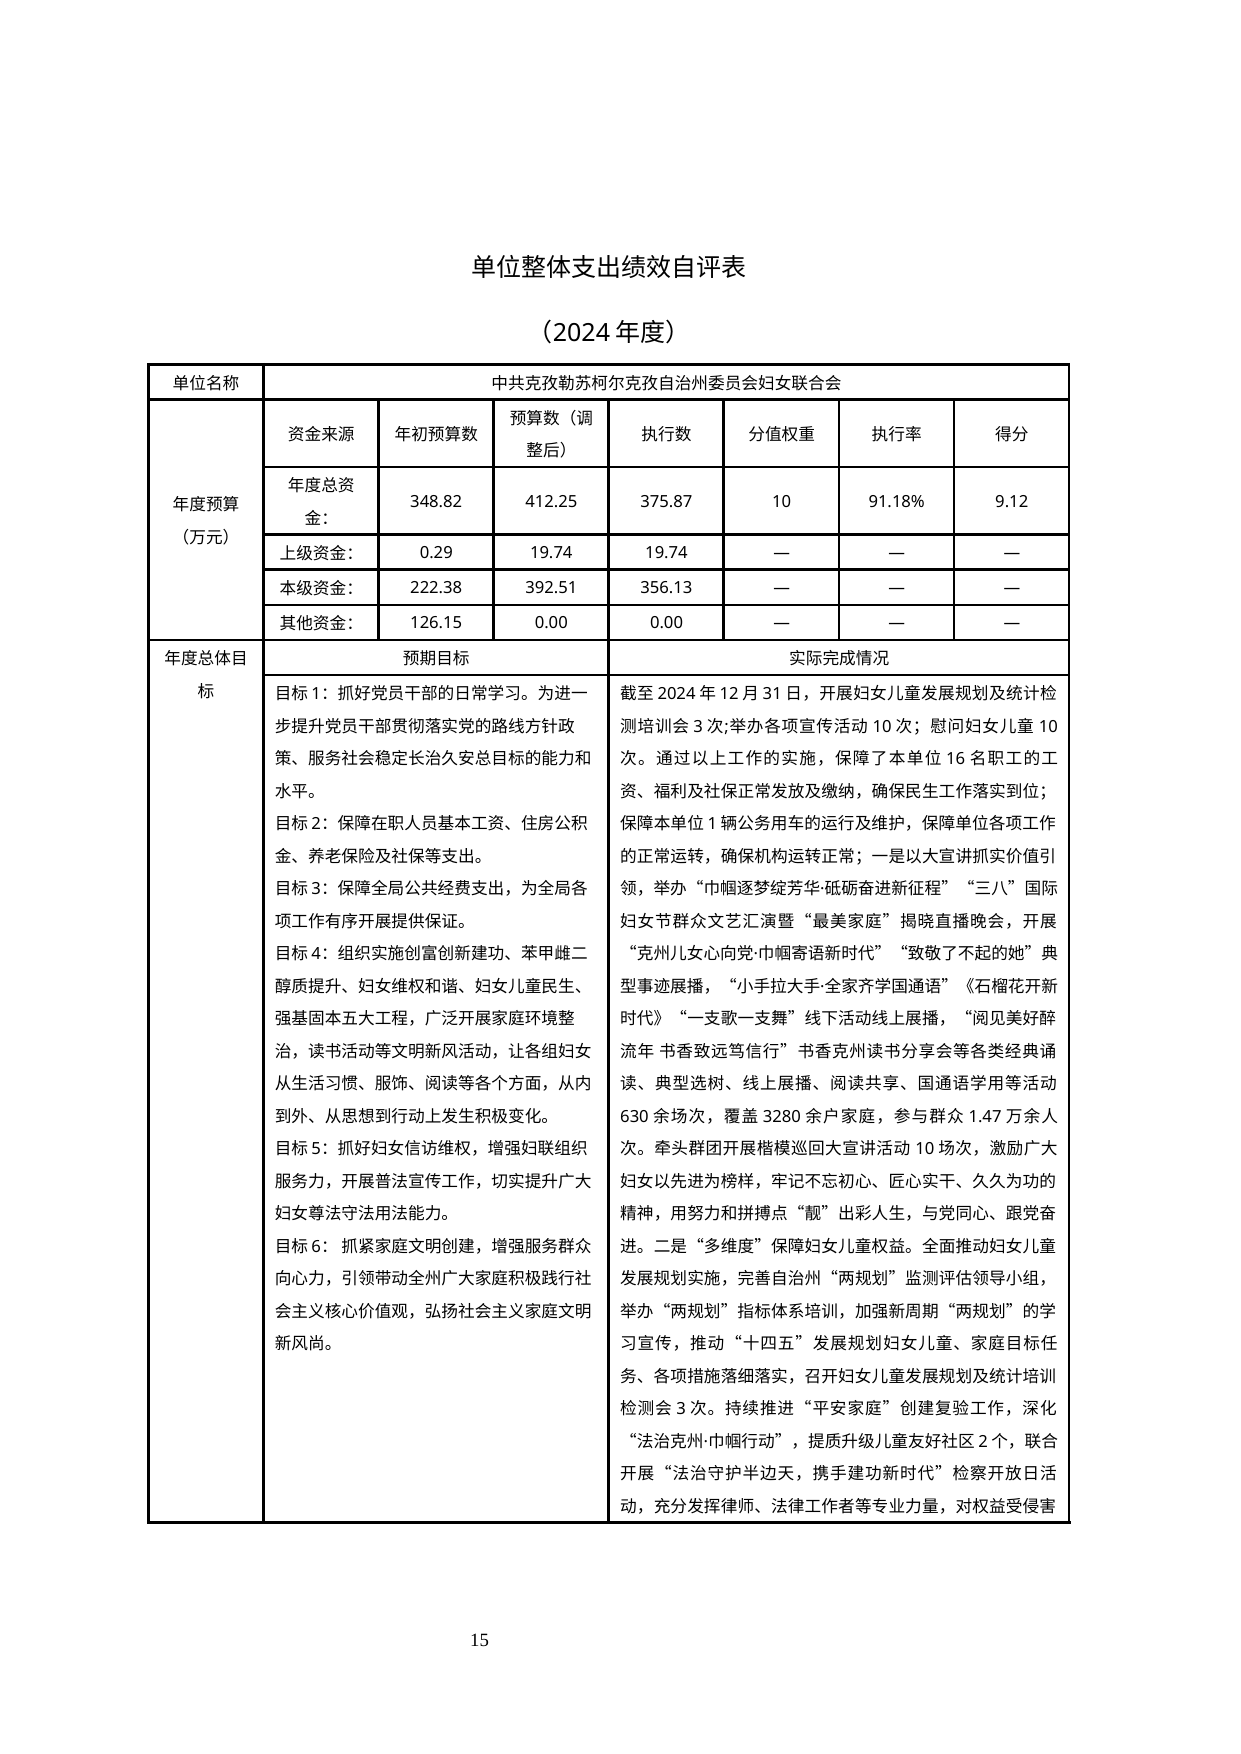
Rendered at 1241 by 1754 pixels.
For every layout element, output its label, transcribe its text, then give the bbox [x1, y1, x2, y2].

table_cell — [955, 536, 1068, 568]
table_cell 其他资金： [265, 606, 377, 638]
table_cell 375.87 [610, 468, 722, 533]
table_cell 本级资金： [265, 571, 377, 603]
table_cell 年初预算数 [380, 401, 492, 466]
table_cell 资金来源 [265, 401, 377, 466]
table_cell 19.74 [610, 536, 722, 568]
table_cell 预期目标 [265, 641, 607, 674]
table_cell 年度总资金： [265, 468, 377, 533]
table_cell 126.15 [380, 606, 492, 638]
table_cell — [840, 536, 953, 568]
table_cell 356.13 [610, 571, 722, 603]
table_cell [265, 676, 607, 1521]
table_cell 年度总体目标 [150, 641, 262, 1521]
table_cell 年度预算（万元） [150, 401, 262, 638]
table_cell 9.12 [955, 468, 1068, 533]
table_cell 19.74 [495, 536, 607, 568]
table_cell （2024年度） [148, 298, 1069, 363]
table_cell 预算数（调整后） [495, 401, 607, 466]
table_cell 412.25 [495, 468, 607, 533]
table_cell 得分 [955, 401, 1068, 466]
table_cell 单位名称 [150, 366, 262, 398]
table_cell 222.38 [380, 571, 492, 603]
table_cell — [840, 606, 953, 638]
table_cell 0.00 [610, 606, 722, 638]
table_cell — [725, 536, 838, 568]
table_cell 执行率 [840, 401, 953, 466]
table_cell 中共克孜勒苏柯尔克孜自治州委员会妇女联合会 [265, 366, 1068, 398]
table_cell 实际完成情况 [610, 641, 1068, 674]
table_cell 执行数 [610, 401, 722, 466]
table_cell 348.82 [380, 468, 492, 533]
table_cell 10 [725, 468, 838, 533]
table_cell — [955, 571, 1068, 603]
table_cell — [955, 606, 1068, 638]
table_header 单位整体支出绩效自评表 [148, 233, 1069, 298]
table_cell 分值权重 [725, 401, 838, 466]
table_cell 0.00 [495, 606, 607, 638]
table_cell — [725, 571, 838, 603]
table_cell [610, 676, 1068, 1521]
table_cell — [840, 571, 953, 603]
table_cell — [725, 606, 838, 638]
table_cell 91.18% [840, 468, 953, 533]
table_cell 0.29 [380, 536, 492, 568]
table_cell 392.51 [495, 571, 607, 603]
table_cell 上级资金： [265, 536, 377, 568]
